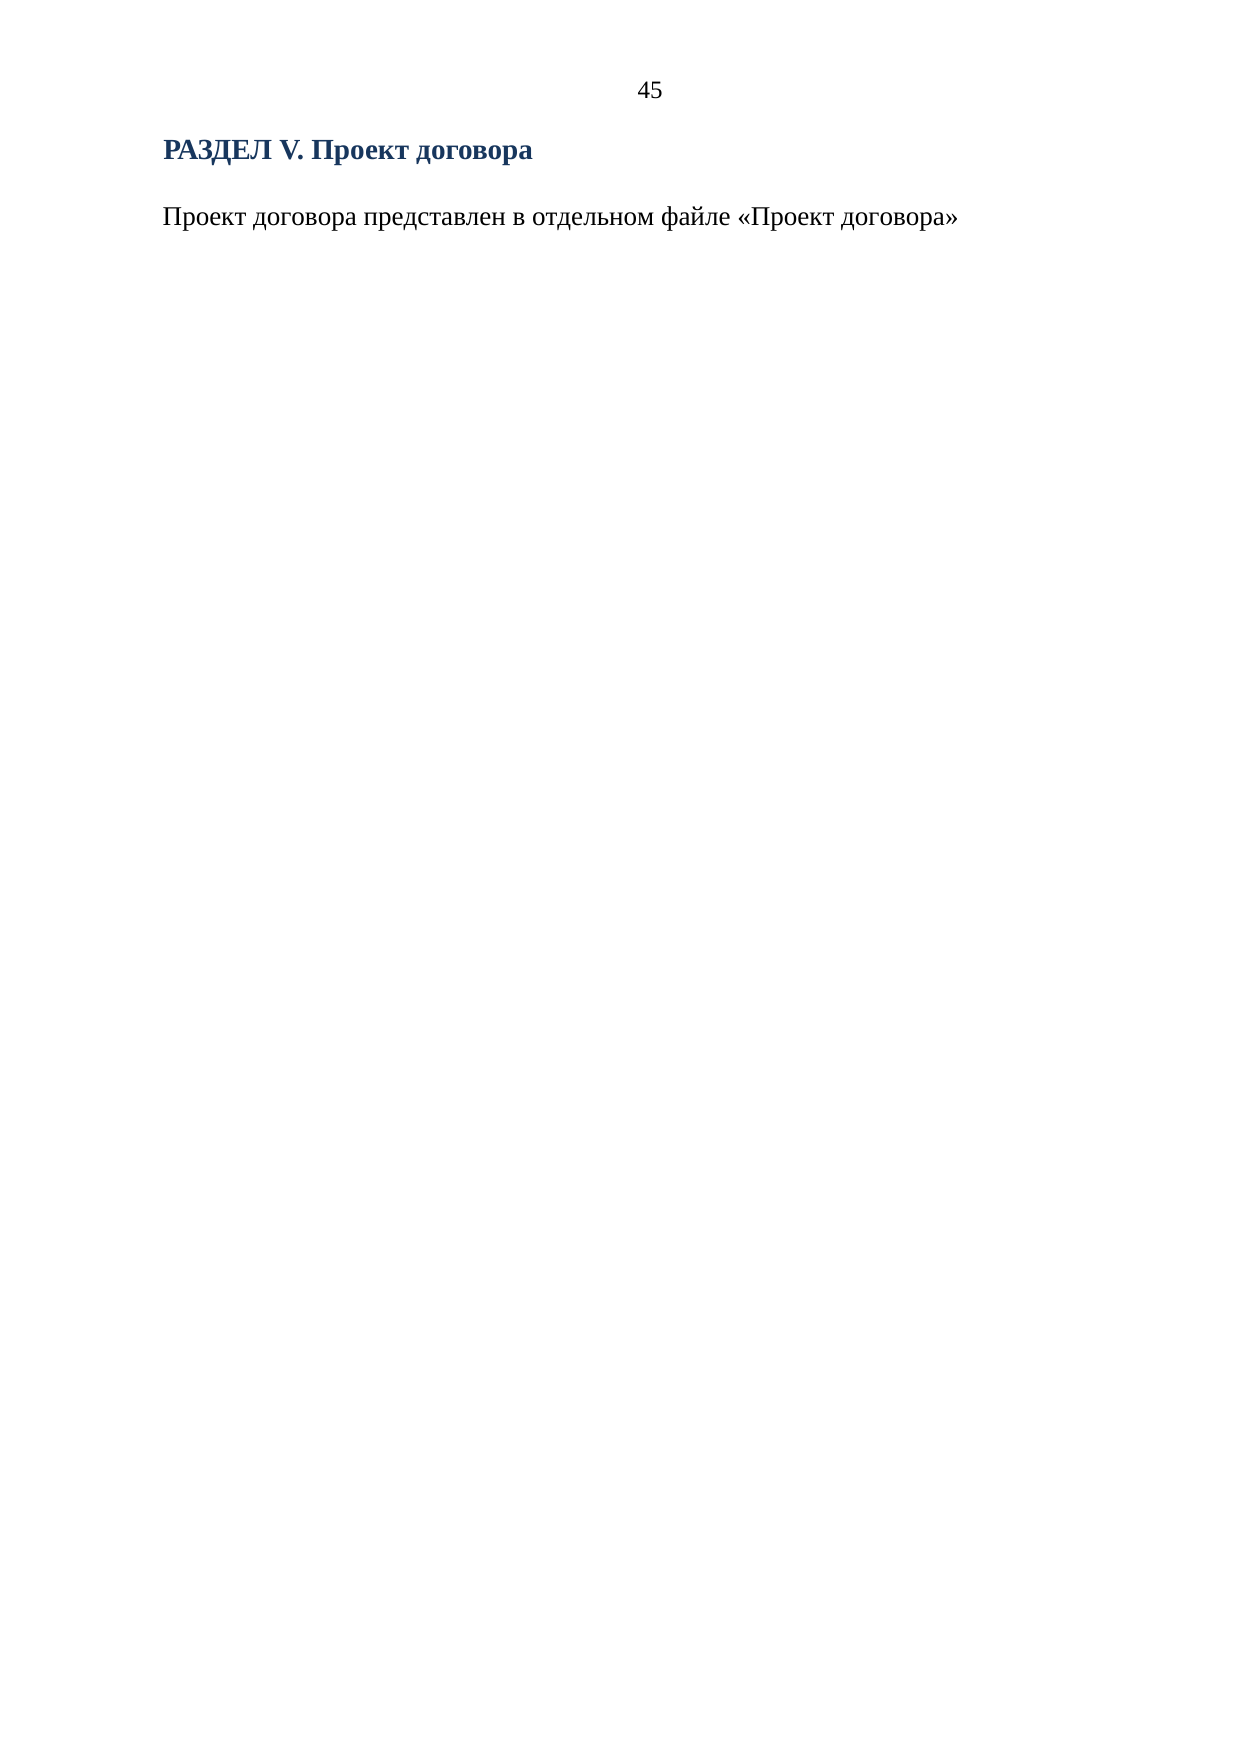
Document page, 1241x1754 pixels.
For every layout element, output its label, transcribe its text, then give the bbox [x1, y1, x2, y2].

text Проект договора представлен в отдельном файле «Проект договора» [118, 199, 1181, 231]
text РАЗДЕЛ V. Проект договора [163, 132, 1181, 166]
